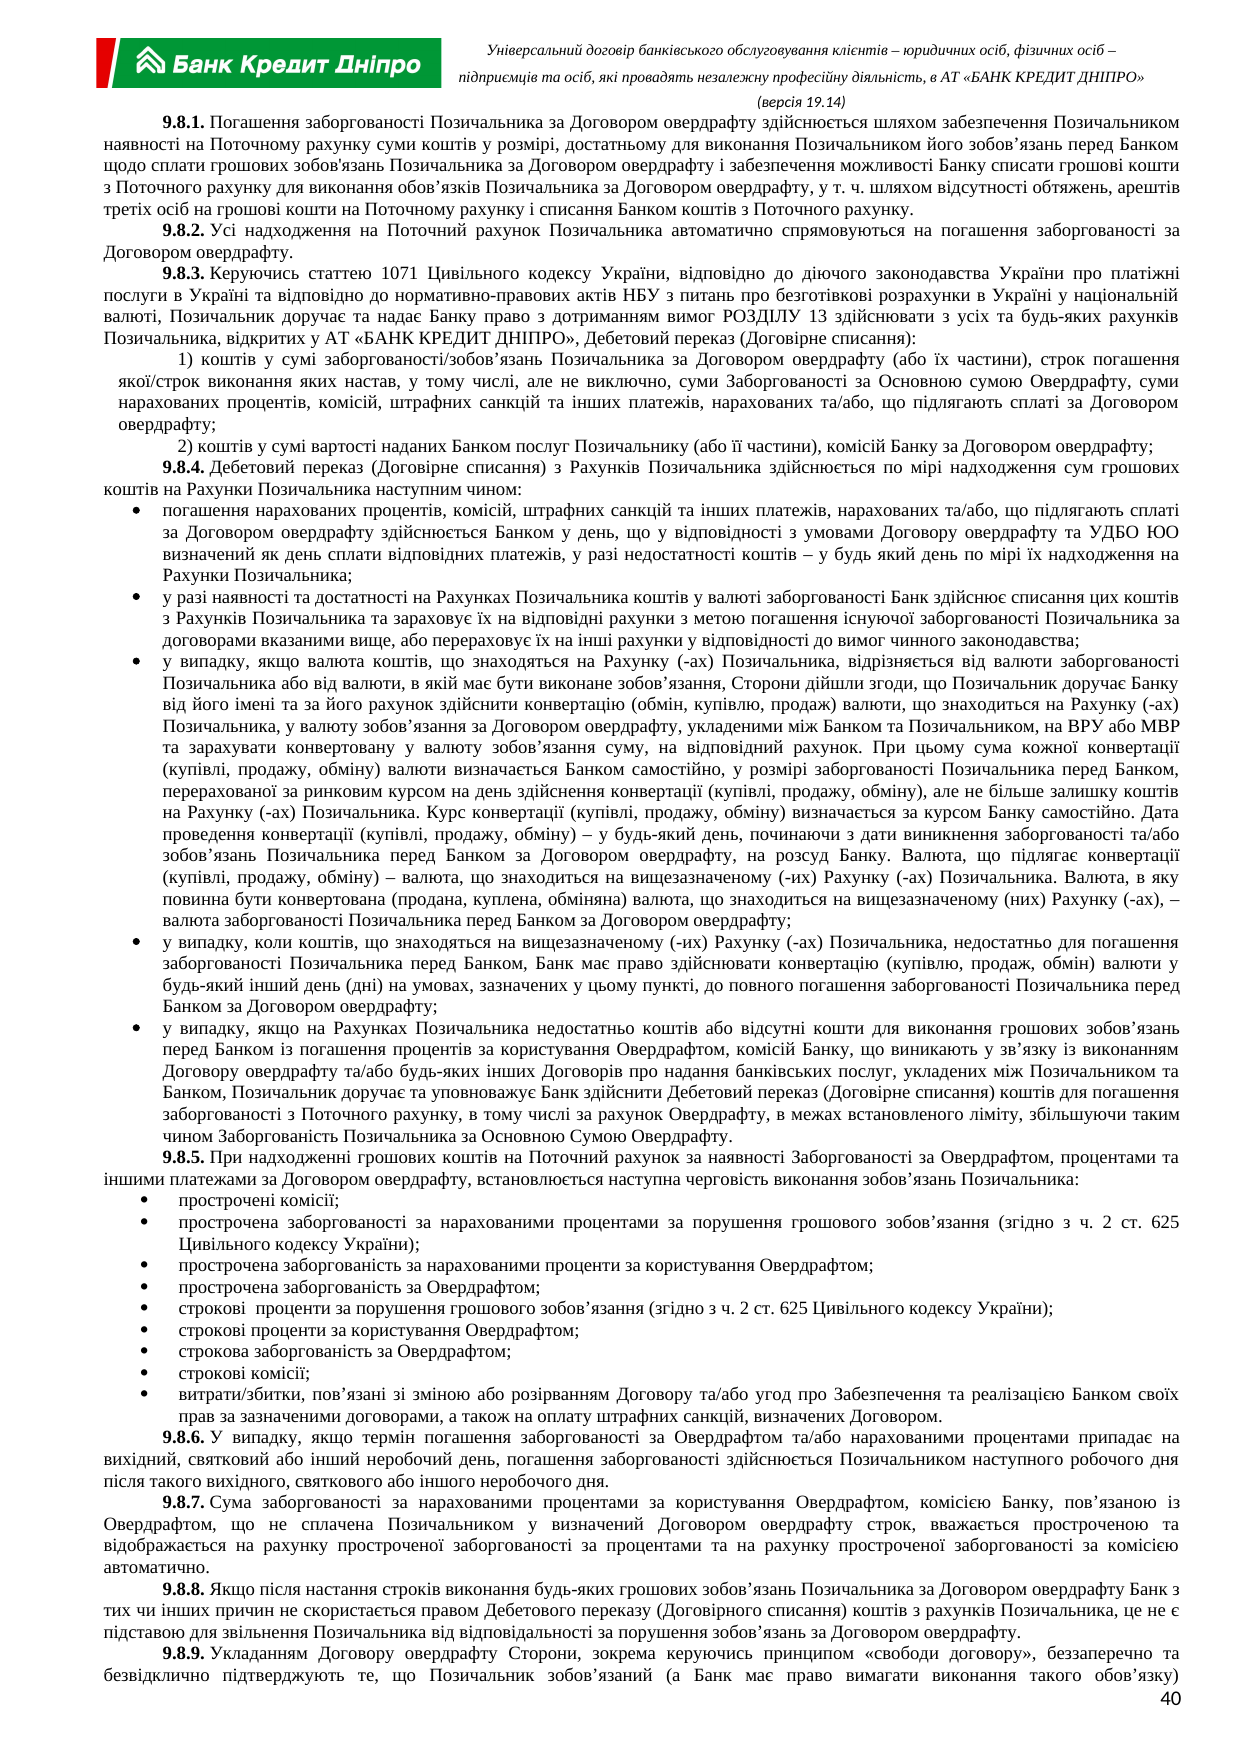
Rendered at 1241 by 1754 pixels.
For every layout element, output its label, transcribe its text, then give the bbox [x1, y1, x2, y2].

list у разі наявності та достатності на Рахунках Позичальника коштів у валюті заборгованості Банк здійснює списання цих коштів з Рахунків Позичальника та зараховує їх на відповідні рахунки з метою погашення існуючої заборгованості Позичальника за договорами вказаними вище, або перераховує їх на інші рахунки у відповідності до вимог чинного законодавства; [133, 586, 1181, 650]
list прострочена заборгованість за нарахованими проценти за користування Овердрафтом; [141, 1254, 1181, 1276]
picture [96, 38, 442, 88]
list 1) коштів у сумі заборгованості/зобов’язань Позичальника за Договором овердрафту (або їх частини), строк погашення якої/строк виконання яких настав, у тому числі, але не виключно, суми Заборгованості за Основною сумою Овердрафту, суми нарахованих процентів, комісій, штрафних санкцій та інших платежів, нарахованих та/або, що підлягають сплаті за Договором овердрафту; [118, 348, 1181, 434]
list У випадку, якщо термін погашення заборгованості за Овердрафтом та/або нарахованими процентами припадає на вихідний, святковий або інший неробочий день, погашення заборгованості здійснюється Позичальником наступного робочого дня після такого вихідного, святкового або іншого неробочого дня. [103, 1426, 1181, 1491]
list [103, 1642, 1181, 1685]
list Дебетовий переказ (Договірне списання) з Рахунків Позичальника здійснюється по мірі надходження сум грошових коштів на Рахунки Позичальника наступним чином: [103, 456, 1181, 499]
list 2) коштів у сумі вартості наданих Банком послуг Позичальнику (або її частини), комісій Банку за Договором овердрафту; [118, 434, 1181, 456]
list При надходженні грошових коштів на Поточний рахунок за наявності Заборгованості за Овердрафтом, процентами та іншими платежами за Договором овердрафту, встановлюється наступна черговість виконання зобов’язань Позичальника: [103, 1146, 1181, 1189]
list Сума заборгованості за нарахованими процентами за користування Овердрафтом, комісією Банку, пов’язаною із Овердрафтом, що не сплачена Позичальником у визначений Договором овердрафту строк, вважається простроченою та відображається на рахунку простроченої заборгованості за процентами та на рахунку простроченої заборгованості за комісією автоматично. [103, 1491, 1181, 1577]
list у випадку, коли коштів, що знаходяться на вищезазначеному (-их) Рахунку (-ах) Позичальника, недостатньо для погашення заборгованості Позичальника перед Банком, Банк має право здійснювати конвертацію (купівлю, продаж, обмін) валюти у будь-який інший день (дні) на умовах, зазначених у цьому пункті, до повного погашення заборгованості Позичальника перед Банком за Договором овердрафту; [133, 931, 1181, 1017]
list прострочена заборгованість за Овердрафтом; [141, 1276, 1181, 1297]
list у випадку, якщо на Рахунках Позичальника недостатньо коштів або відсутні кошти для виконання грошових зобов’язань перед Банком із погашення процентів за користування Овердрафтом, комісій Банку, що виникають у зв’язку із виконанням Договору овердрафту та/або будь-яких інших Договорів про надання банківських послуг, укладених між Позичальником та Банком, Позичальник доручає та уповноважує Банк здійснити Дебетовий переказ (Договірне списання) коштів для погашення заборгованості з Поточного рахунку, в тому числі за рахунок Овердрафту, в межах встановленого ліміту, збільшуючи таким чином Заборгованість Позичальника за Основною Сумою Овердрафту. [133, 1017, 1181, 1146]
list у випадку, якщо валюта коштів, що знаходяться на Рахунку (-ах) Позичальника, відрізняється від валюти заборгованості Позичальника або від валюти, в якій має бути виконане зобов’язання, Сторони дійшли згоди, що Позичальник доручає Банку від його імені та за його рахунок здійснити конвертацію (обмін, купівлю, продаж) валюти, що знаходиться на Рахунку (-ах) Позичальника, у валюту зобов’язання за Договором овердрафту, укладеними між Банком та Позичальником, на ВРУ або МВР та зарахувати конвертовану у валюту зобов’язання суму, на відповідний рахунок. При цьому сума кожної конвертації (купівлі, продажу, обміну) валюти визначається Банком самостійно, у розмірі заборгованості Позичальника перед Банком, перерахованої за ринковим курсом на день здійснення конвертації (купівлі, продажу, обміну), але не більше залишку коштів на Рахунку (-ах) Позичальника. Курс конвертації (купівлі, продажу, обміну) визначається за курсом Банку самостійно. Дата проведення конвертації (купівлі, продажу, обміну) – у будь-який день, починаючи з дати виникнення заборгованості та/або зобов’язань Позичальника перед Банком за Договором овердрафту, на розсуд Банку. Валюта, що підлягає конвертації (купівлі, продажу, обміну) – валюта, що знаходиться на вищезазначеному (-их) Рахунку (-ах) Позичальника. Валюта, в яку повинна бути конвертована (продана, куплена, обміняна) валюта, що знаходиться на вищезазначеному (них) Рахунку (-ах), – валюта заборгованості Позичальника перед Банком за Договором овердрафту; [133, 650, 1181, 931]
list строкові проценти за користування Овердрафтом; [141, 1319, 1181, 1340]
list погашення нарахованих процентів, комісій, штрафних санкцій та інших платежів, нарахованих та/або, що підлягають сплаті за Договором овердрафту здійснюється Банком у день, що у відповідності з умовами Договору овердрафту та УДБО ЮО визначений як день сплати відповідних платежів, у разі недостатності коштів – у будь який день по мірі їх надходження на Рахунки Позичальника; [133, 499, 1181, 586]
list Якщо після настання строків виконання будь-яких грошових зобов’язань Позичальника за Договором овердрафту Банк з тих чи інших причин не скористається правом Дебетового переказу (Договірного списання) коштів з рахунків Позичальника, це не є підставою для звільнення Позичальника від відповідальності за порушення зобов’язань за Договором овердрафту. [103, 1577, 1181, 1642]
list Керуючись статтею 1071 Цивільного кодексу України, відповідно до діючого законодавства України про платіжні послуги в Україні та відповідно до нормативно-правових актів НБУ з питань про безготівкові розрахунки в Україні у національній валюті, Позичальник доручає та надає Банку право з дотриманням вимог РОЗДІЛУ 13 здійснювати з усіх та будь-яких рахунків Позичальника, відкритих у АТ «БАНК КРЕДИТ ДНІПРО», Дебетовий переказ (Договірне списання): [103, 262, 1181, 348]
list витрати/збитки, пов’язані зі зміною або розірванням Договору та/або угод про Забезпечення та реалізацією Банком своїх прав за зазначеними договорами, а також на оплату штрафних санкцій, визначених Договором. [141, 1383, 1181, 1426]
list строкові проценти за порушення грошового зобов’язання (згідно з ч. 2 ст. 625 Цивільного кодексу України); [141, 1297, 1181, 1319]
list Усі надходження на Поточний рахунок Позичальника автоматично спрямовуються на погашення заборгованості за Договором овердрафту. [103, 219, 1181, 262]
list прострочена заборгованості за нарахованими процентами за порушення грошового зобов’язання (згідно з ч. 2 ст. 625 Цивільного кодексу України); [141, 1211, 1181, 1254]
list строкова заборгованість за Овердрафтом; [141, 1340, 1181, 1362]
list Погашення заборгованості Позичальника за Договором овердрафту здійснюється шляхом забезпечення Позичальником наявності на Поточному рахунку суми коштів у розмірі, достатньому для виконання Позичальником його зобов’язань перед Банком щодо сплати грошових зобов'язань Позичальника за Договором овердрафту і забезпечення можливості Банку списати грошові кошти з Поточного рахунку для виконання обов’язків Позичальника за Договором овердрафту, у т. ч. шляхом відсутності обтяжень, арештів третіх осіб на грошові кошти на Поточному рахунку і списання Банком коштів з Поточного рахунку. [103, 85, 1181, 219]
list строкові комісії; [141, 1362, 1181, 1383]
list прострочені комісії; [141, 1189, 1181, 1211]
